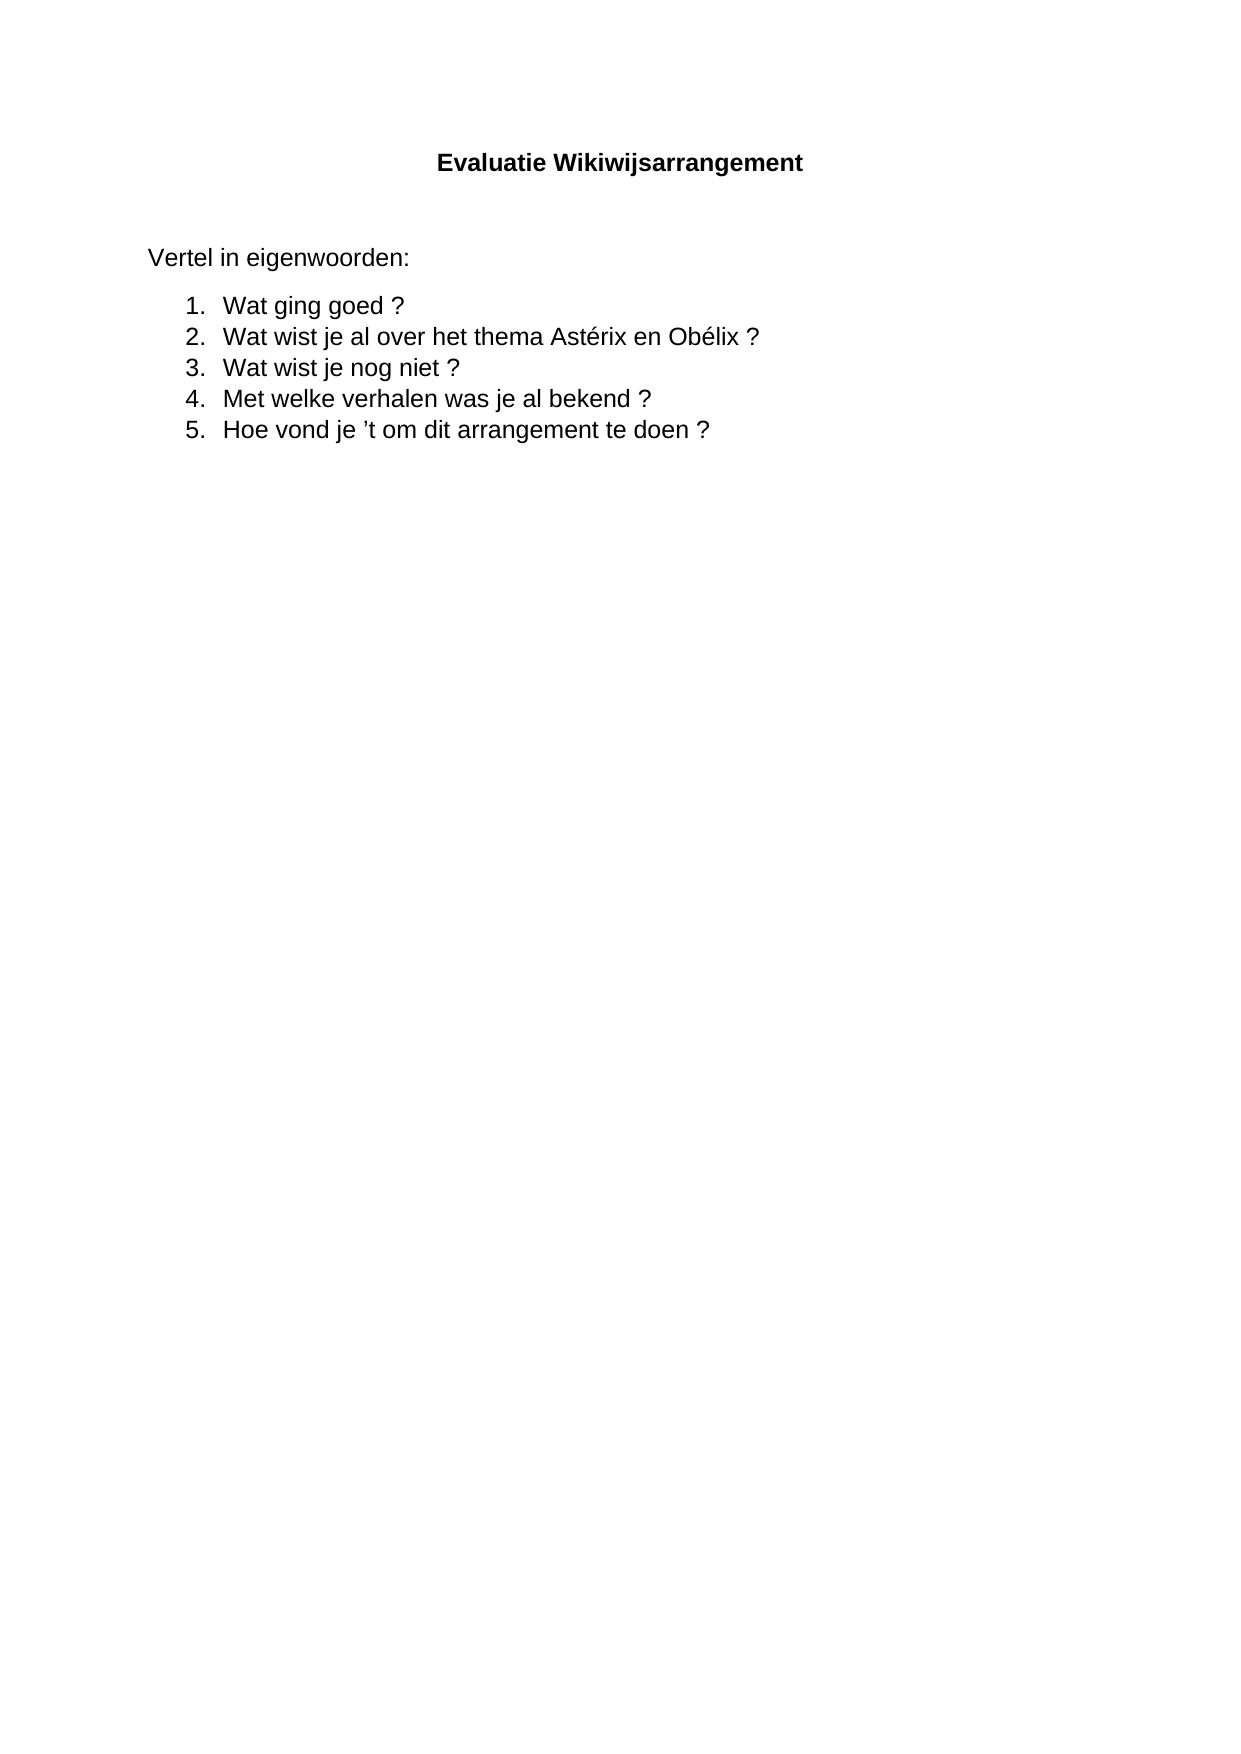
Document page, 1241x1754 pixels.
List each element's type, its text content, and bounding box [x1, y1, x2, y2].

list Hoe vond je ’t om dit arrangement te doen ? [185, 415, 1093, 444]
list Wat wist je al over het thema Astérix en Obélix ? [185, 322, 1093, 351]
list Wat wist je nog niet ? [185, 353, 1093, 382]
list Wat ging goed ? [185, 291, 1093, 319]
text Evaluatie Wikiwijsarrangement [148, 148, 1093, 176]
text Vertel in eigenwoorden: [148, 243, 1093, 272]
list Met welke verhalen was je al bekend ? [185, 384, 1093, 413]
